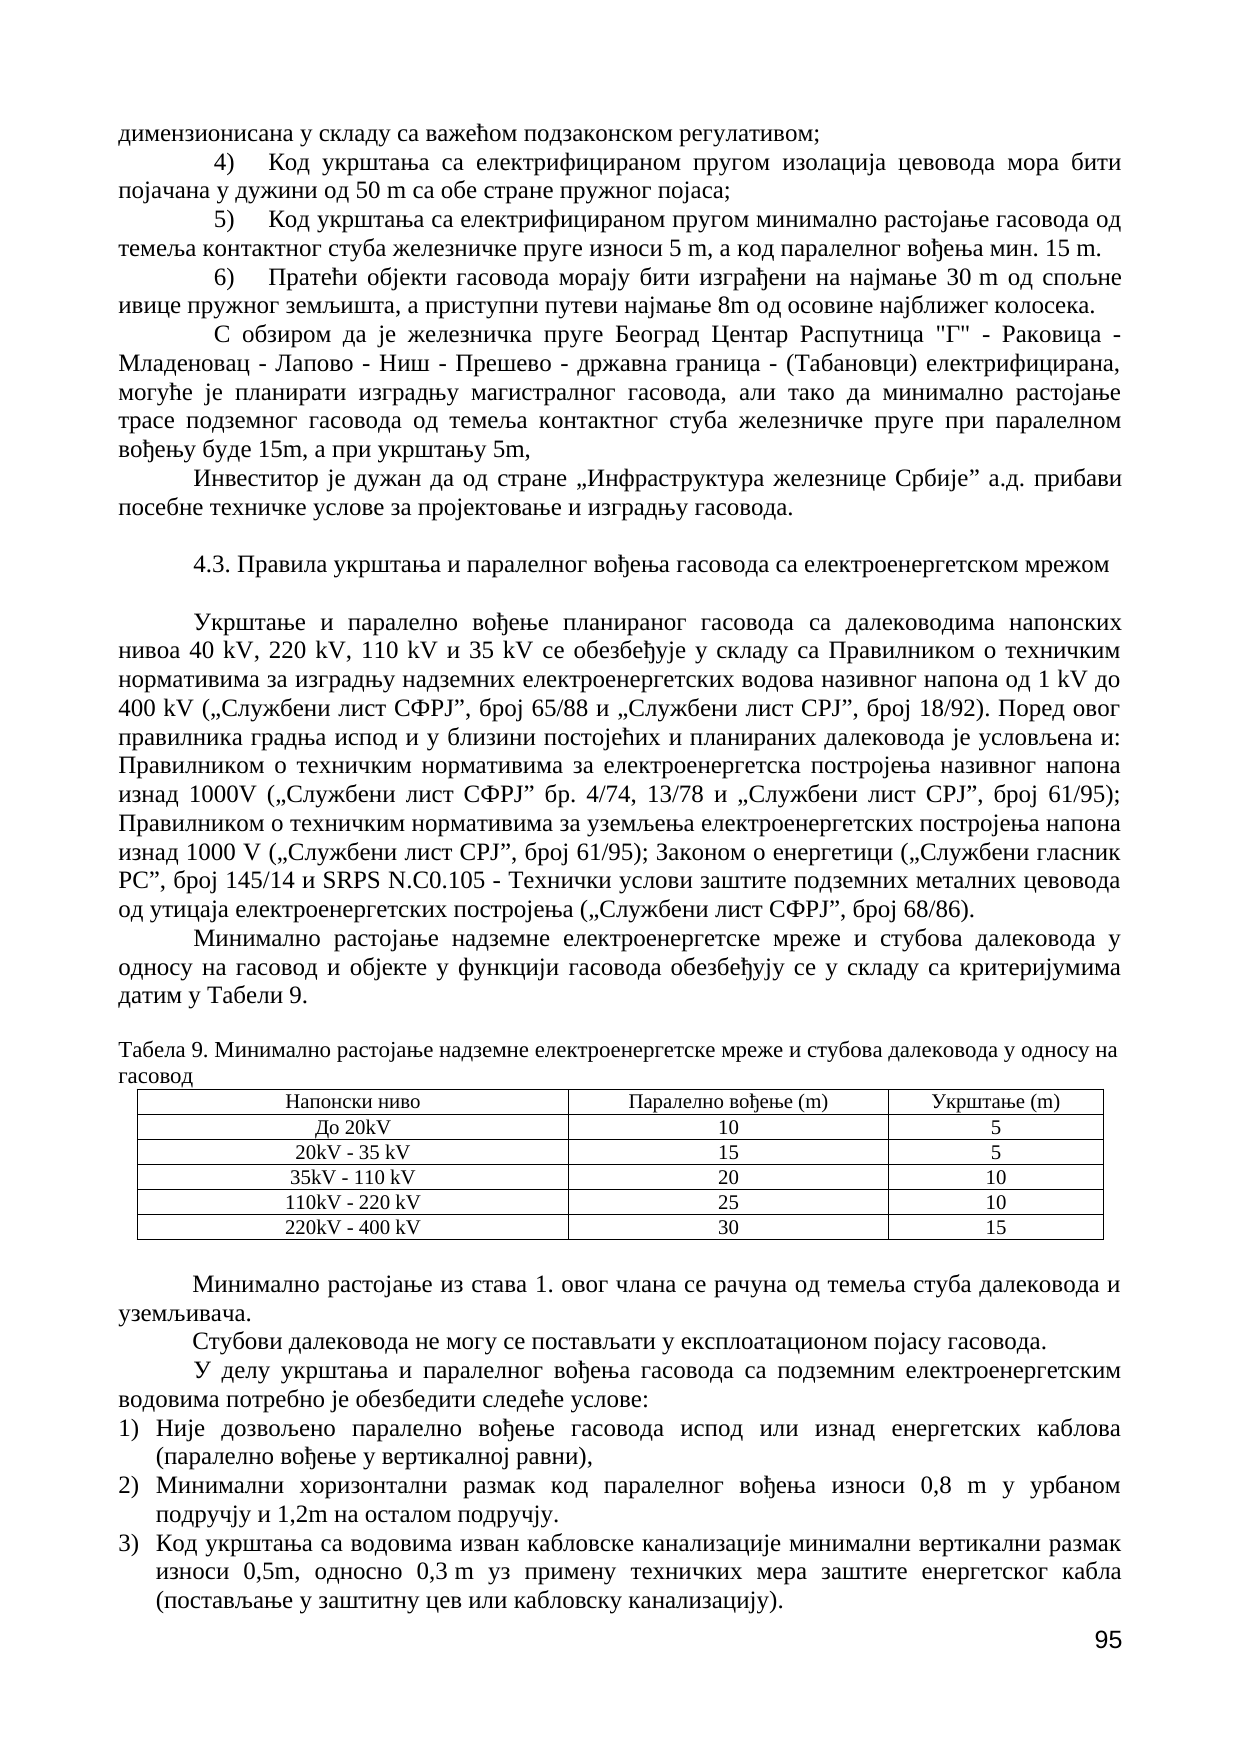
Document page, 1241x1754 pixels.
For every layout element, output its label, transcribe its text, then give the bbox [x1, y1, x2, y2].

table_cell До 20kV [138, 1115, 568, 1139]
table_header Укрштање (m) [889, 1090, 1103, 1113]
table_cell 10 [889, 1165, 1103, 1189]
table_cell 30 [569, 1215, 888, 1239]
table_header Напонски ниво [138, 1090, 568, 1113]
list Пратећи објекти гасовода морају бити изграђени на најмање 30 m од спољне ивице пружног земљишта, а приступни путеви најмање 8m од осовине најближег колосека. [118, 262, 1122, 319]
table_cell 10 [889, 1190, 1103, 1214]
list Код укрштања са електрифицираном пругом минимално растојање гасовода од темеља контактног стуба железничке пруге износи 5 m, а код паралелног вођења мин. 15 m. [118, 204, 1122, 262]
list Код укрштања са електрифицираном пругом изолација цевовода мора бити појачана у дужини од 50 m са обе стране пружног појаса; [118, 147, 1122, 204]
text Минимално растојање из става 1. овог члана се рачуна од темеља стуба далековода и уземљивача. [118, 1269, 1122, 1326]
text Минималнo растојањe надземне електроенергетске мреже и стубова далековода у односу на гасовод и објекте у функцији гасовода обезбеђују се у складу са критеријумима датим у Табели 9. [118, 923, 1122, 1009]
list Минимални хоризонтални размак код паралелног вођења износи 0,8 m у урбаном подручју и 1,2m на осталом подручју. [118, 1470, 1122, 1528]
table_cell 35kV - 110 kV [138, 1165, 568, 1189]
table_header Паралелно вођење (m) [569, 1090, 888, 1113]
table_cell 20kV - 35 kV [138, 1140, 568, 1164]
table_cell 15 [889, 1215, 1103, 1239]
table_cell 25 [569, 1190, 888, 1214]
list Није дозвољено паралелно вођење гасовода испод или изнад енергетских каблова (паралелно вођење у вертикалној равни), [118, 1413, 1122, 1470]
table_cell 220kV - 400 kV [138, 1215, 568, 1239]
table_cell 15 [569, 1140, 888, 1164]
table_cell 20 [569, 1165, 888, 1189]
table_cell 110kV - 220 kV [138, 1190, 568, 1214]
text Стубови далековода не могу се постављати у експлоатационом појасу гасовода. [118, 1326, 1122, 1355]
subtitle 4.3. Правила укрштања и паралелног вођења гасовода са електроенергетском мрежом [118, 549, 1122, 578]
text Укрштање и паралелно вођење планираног гасовода са далеководима напонских нивоа 40 kV, 220 kV, 110 kV и 35 kV се обезбеђује у складу са Правилником о техничким нормативима за изградњу надземних електроенергетских водова називног напона од 1 kV до 400 kV („Службени лист СФРЈ”, број 65/88 и „Службени лист СРЈ”, број 18/92). Поред овог правилника градња испод и у близини постојећих и планираних далековода је условљена и: Правилником о техничким нормативима за електроенергетска постројења називног напона изнад 1000V („Службени лист СФРЈ” бр. 4/74, 13/78 и „Службени лист СРЈ”, број 61/95); Правилником о техничким нормативима за уземљења електроенергетских постројења напона изнад 1000 V („Службени лист СРЈ”, број 61/95); Законом о енергетици („Службени гласник РС”, број 145/14 и SRPS N.C0.105 - Технички услови заштите подземних металних цевовода од утицаја електроенергетских постројења („Службени лист СФРЈ”, број 68/86). [118, 607, 1122, 923]
table_cell 5 [889, 1115, 1103, 1139]
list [118, 118, 1122, 147]
table_cell 10 [569, 1115, 888, 1139]
text Табела 9. Минималнo растојањe надземне електроенергетске мреже и стубова далековода у односу на гасовод [118, 1036, 1122, 1088]
text С обзиром да је железничка пруге Београд Центар Распутница "Г" - Раковица - Младеновац - Лапово - Ниш - Прешево - државна граница - (Табановци) електрифицирана, могуће је планирати изградњу магистралног гасовода, али тако да минимално растојање трасе подземног гасовода од темеља контактног стуба железничке пруге при паралелном вођењу буде 15m, а при укрштању 5m, [118, 319, 1122, 463]
text У делу укрштања и паралелног вођења гасовода са подземним електроенергетским водовима потребно је обезбедити следеће услове: [118, 1355, 1122, 1413]
text Инвеститор је дужан да од стране „Инфраструктура железнице Србије” а.д. прибави посебне техничке услове за пројектовање и изградњу гасовода. [118, 463, 1122, 521]
table_cell 5 [889, 1140, 1103, 1164]
list Код укрштања са водовима изван кабловске канализације минимални вертикални размак износи 0,5m, односно 0,3 m уз примену техничких мера заштите енергетског кабла (постављање у заштитну цев или кабловску канализацију). [118, 1528, 1122, 1614]
